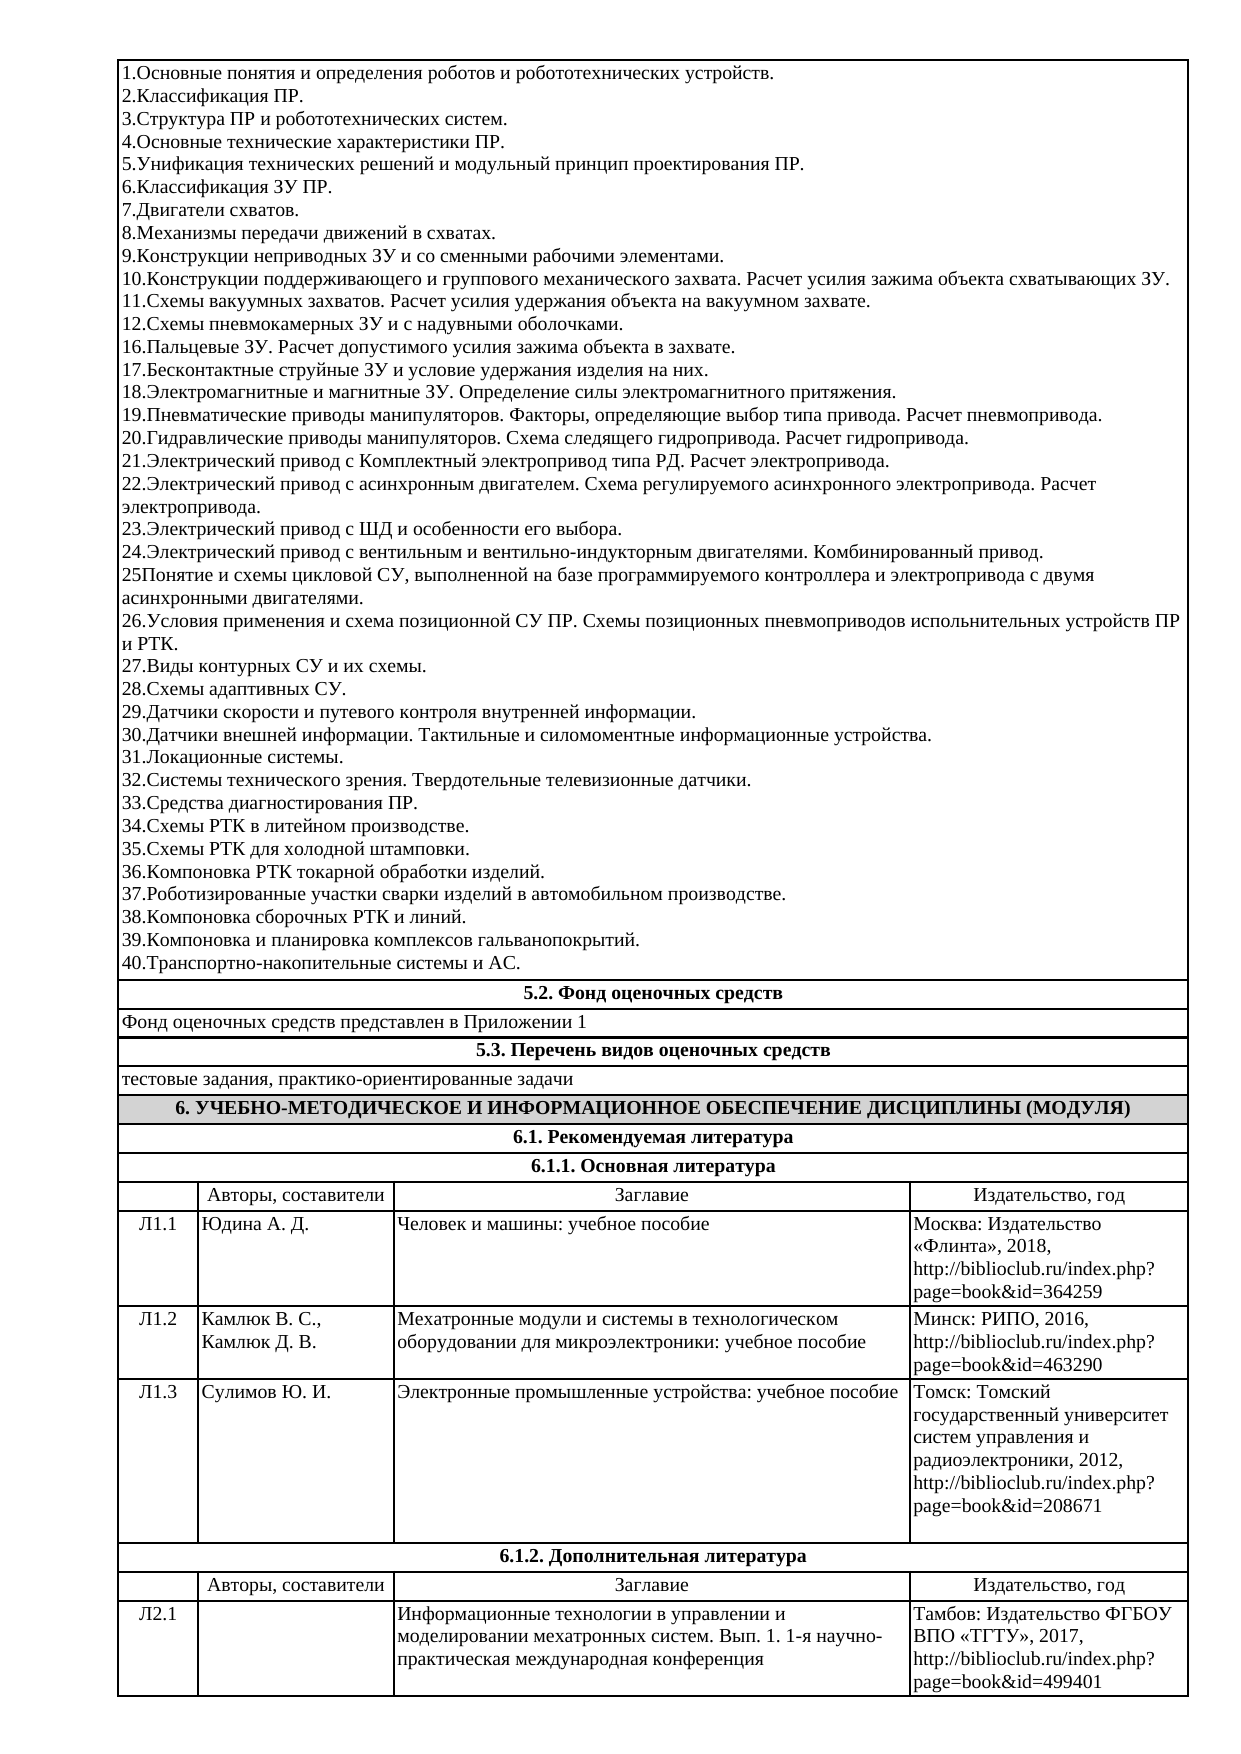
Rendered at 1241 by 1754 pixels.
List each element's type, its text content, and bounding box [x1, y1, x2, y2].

table_cell [199, 1602, 393, 1695]
table_cell Заглавие [395, 1183, 909, 1209]
table_cell Издательство, год [911, 1183, 1187, 1209]
table_cell Минск: РИПО, 2016, http://biblioclub.ru/index.php? page=book&id=463290 [911, 1307, 1187, 1378]
table_cell 5.2. Фонд оценочных средств [119, 981, 1187, 1007]
table_cell Мехатронные модули и системы в технологическом оборудовании для микроэлектроники: учебное пособие [395, 1307, 909, 1378]
table_cell Сулимов Ю. И. [199, 1380, 393, 1542]
table_cell 6. УЧЕБНО-МЕТОДИЧЕСКОЕ И ИНФОРМАЦИОННОЕ ОБЕСПЕЧЕНИЕ ДИСЦИПЛИНЫ (МОДУЛЯ) [119, 1096, 1187, 1123]
table_cell Л1.1 [119, 1212, 197, 1305]
table_cell 5.3. Перечень видов оценочных средств [119, 1039, 1187, 1065]
table_cell Л1.2 [119, 1307, 197, 1378]
table_cell Москва: Издательство «Флинта», 2018, http://biblioclub.ru/index.php? page=book&id=364259 [911, 1212, 1187, 1305]
table_cell Фонд оценочных средств представлен в Приложении 1 [119, 1010, 1187, 1036]
table_cell Электронные промышленные устройства: учебное пособие [395, 1380, 909, 1542]
table_cell Заглавие [395, 1573, 909, 1599]
table_cell Л1.3 [119, 1380, 197, 1542]
table_cell Юдина А. Д. [199, 1212, 393, 1305]
table_cell Камлюк В. С., Камлюк Д. В. [199, 1307, 393, 1378]
table_cell 1.Основные понятия и определения роботов и робототехнических устройств. 2.Классификация ПР. 3.Структура ПР и робототехнических систем. 4.Основные технические характеристики ПР. 5.Унификация технических решений и модульный принцип проектирования ПР. 6.Классификация ЗУ ПР. 7.Двигатели схватов. 8.Механизмы передачи движений в схватах. 9.Конструкции неприводных ЗУ и со сменными рабочими элементами. 10.Конструкции поддерживающего и группового механического захвата. Расчет усилия зажима объекта схватывающих ЗУ. 11.Схемы вакуумных захватов. Расчет усилия удержания объекта на вакуумном захвате. 12.Схемы пневмокамерных ЗУ и с надувными оболочками. 16.Пальцевые ЗУ. Расчет допустимого усилия зажима объекта в захвате. 17.Бесконтактные струйные ЗУ и условие удержания изделия на них. 18.Электромагнитные и магнитные ЗУ. Определение силы электромагнитного притяжения. 19.Пневматические приводы манипуляторов. Факторы, определяющие выбор типа привода. Расчет пневмопривода. 20.Гидравлические приводы манипуляторов. Схема следящего гидропривода. Расчет гидропривода. 21.Электрический привод с Комплектный электропривод типа РД. Расчет электропривода. 22.Электрический привод с асинхронным двигателем. Схема регулируемого асинхронного электропривода. Расчет электропривода. 23.Электрический привод с ШД и особенности его выбора. 24.Электрический привод с вентильным и вентильно-индукторным двигателями. Комбинированный привод. 25Понятие и схемы цикловой СУ, выполненной на базе программируемого контроллера и электропривода с двумя асинхронными двигателями. 26.Условия применения и схема позиционной СУ ПР. Схемы позиционных пневмоприводов испольнительных устройств ПР и РТК. 27.Виды контурных СУ и их схемы. 28.Схемы адаптивных СУ. 29.Датчики скорости и путевого контроля внутренней информации. 30.Датчики внешней информации. Тактильные и силомоментные информационные устройства. 31.Локационные системы. 32.Системы технического зрения. Твердотельные телевизионные датчики. 33.Средства диагностирования ПР. 34.Схемы РТК в литейном производстве. 35.Схемы РТК для холодной штамповки. 36.Компоновка РТК токарной обработки изделий. 37.Роботизированные участки сварки изделий в автомобильном производстве. 38.Компоновка сборочных РТК и линий. 39.Компоновка и планировка комплексов гальванопокрытий. 40.Транспортно-накопительные системы и АС. [119, 61, 1187, 979]
table_cell 6.1. Рекомендуемая литература [119, 1125, 1187, 1152]
table_cell [119, 1573, 197, 1599]
table_cell Информационные технологии в управлении и моделировании мехатронных систем. Вып. 1. 1-я научно-практическая международная конференция [395, 1602, 909, 1695]
table_cell [119, 1183, 197, 1209]
table_cell Авторы, составители [199, 1183, 393, 1209]
table_cell Томск: Томский государственный университет систем управления и радиоэлектроники, 2012, http://biblioclub.ru/index.php? page=book&id=208671 [911, 1380, 1187, 1542]
table_cell Тамбов: Издательство ФГБОУ ВПО «ТГТУ», 2017, http://biblioclub.ru/index.php? page=book&id=499401 [911, 1602, 1187, 1695]
table_cell Издательство, год [911, 1573, 1187, 1599]
table_cell Л2.1 [119, 1602, 197, 1695]
table_cell 6.1.2. Дополнительная литература [119, 1544, 1187, 1571]
table_cell тестовые задания, практико-ориентированные задачи [119, 1067, 1187, 1094]
table_cell 6.1.1. Основная литература [119, 1154, 1187, 1181]
table_cell Авторы, составители [199, 1573, 393, 1599]
table_cell Человек и машины: учебное пособие [395, 1212, 909, 1305]
